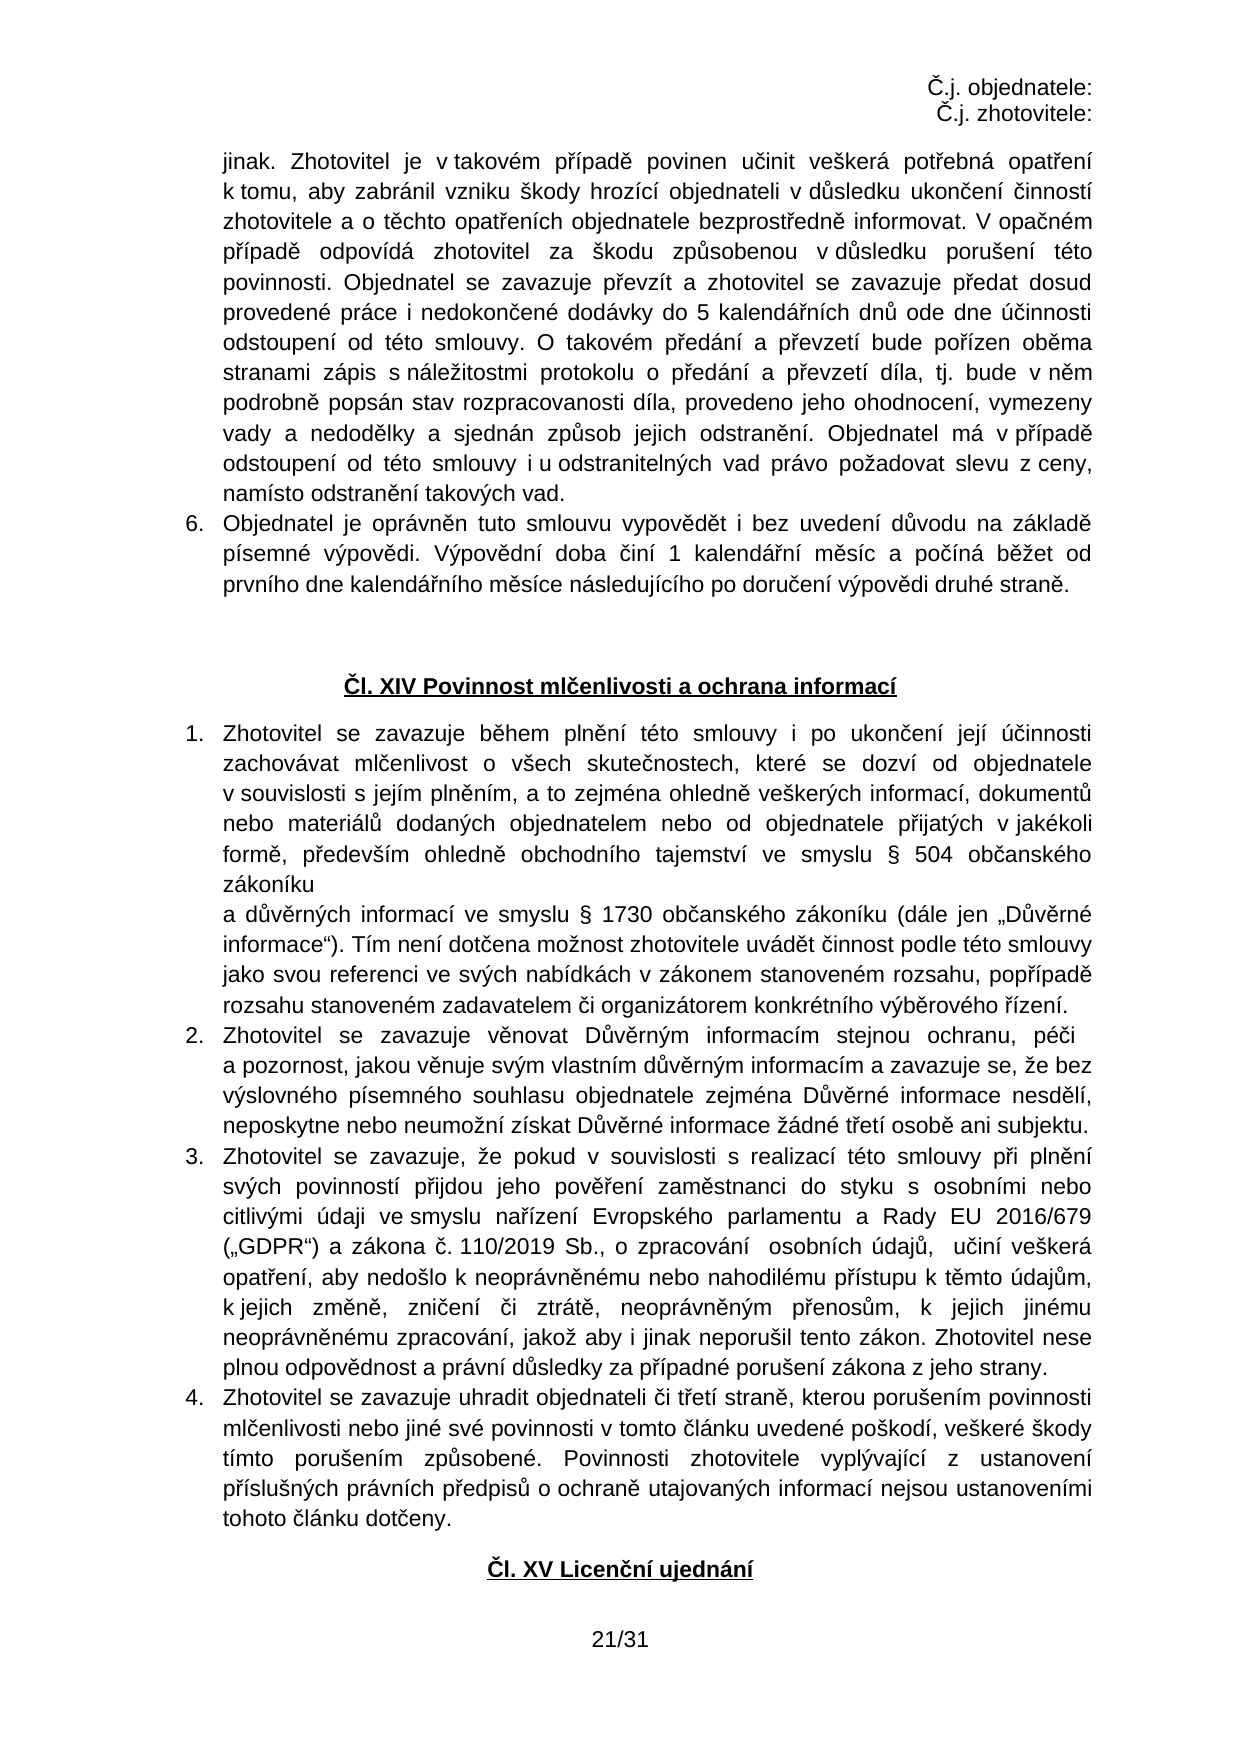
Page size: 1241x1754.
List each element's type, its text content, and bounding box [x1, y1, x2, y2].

list Objednatel je oprávněn tuto smlouvu vypovědět i bez uvedení důvodu na základě písemné výpovědi. Výpovědní doba činí 1 kalendářní měsíc a počíná běžet od prvního dne kalendářního měsíce následujícího po doručení výpovědi druhé straně. [185, 510, 1093, 597]
list Zhotovitel se zavazuje věnovat Důvěrným informacím stejnou ochranu, péči a pozornost, jakou věnuje svým vlastním důvěrným informacím a zavazuje se, že bez výslovného písemného souhlasu objednatele zejména Důvěrné informace nesdělí, neposkytne nebo neumožní získat Důvěrné informace žádné třetí osobě ani subjektu. [185, 1022, 1093, 1139]
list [185, 148, 1093, 506]
text Čl. XIV Povinnost mlčenlivosti a ochrana informací [148, 673, 1093, 699]
list Zhotovitel se zavazuje uhradit objednateli či třetí straně, kterou porušením povinnosti mlčenlivosti nebo jiné své povinnosti v tomto článku uvedené poškodí, veškeré škody tímto porušením způsobené. Povinnosti zhotovitele vyplývající z ustanovení příslušných právních předpisů o ochraně utajovaných informací nejsou ustanoveními tohoto článku dotčeny. [185, 1384, 1093, 1532]
text Čl. XV Licenční ujednání [148, 1556, 1093, 1583]
list Zhotovitel se zavazuje během plnění této smlouvy i po ukončení její účinnosti zachovávat mlčenlivost o všech skutečnostech, které se dozví od objednatele v souvislosti s jejím plněním, a to zejména ohledně veškerých informací, dokumentů nebo materiálů dodaných objednatelem nebo od objednatele přijatých v jakékoli formě, především ohledně obchodního tajemství ve smyslu § 504 občanského zákoníku a důvěrných informací ve smyslu § 1730 občanského zákoníku (dále jen „Důvěrné informace“). Tím není dotčena možnost zhotovitele uvádět činnost podle této smlouvy jako svou referenci ve svých nabídkách v zákonem stanoveném rozsahu, popřípadě rozsahu stanoveném zadavatelem či organizátorem konkrétního výběrového řízení. [185, 720, 1093, 1018]
list Zhotovitel se zavazuje, že pokud v souvislosti s realizací této smlouvy při plnění svých povinností přijdou jeho pověření zaměstnanci do styku s osobními nebo citlivými údaji ve smyslu nařízení Evropského parlamentu a Rady EU 2016/679 („GDPR“) a zákona č. 110/2019 Sb., o zpracování osobních údajů, učiní veškerá opatření, aby nedošlo k neoprávněnému nebo nahodilému přístupu k těmto údajům, k jejich změně, zničení či ztrátě, neoprávněným přenosům, k jejich jinému neoprávněnému zpracování, jakož aby i jinak neporušil tento zákon. Zhotovitel nese plnou odpovědnost a právní důsledky za případné porušení zákona z jeho strany. [185, 1143, 1093, 1381]
